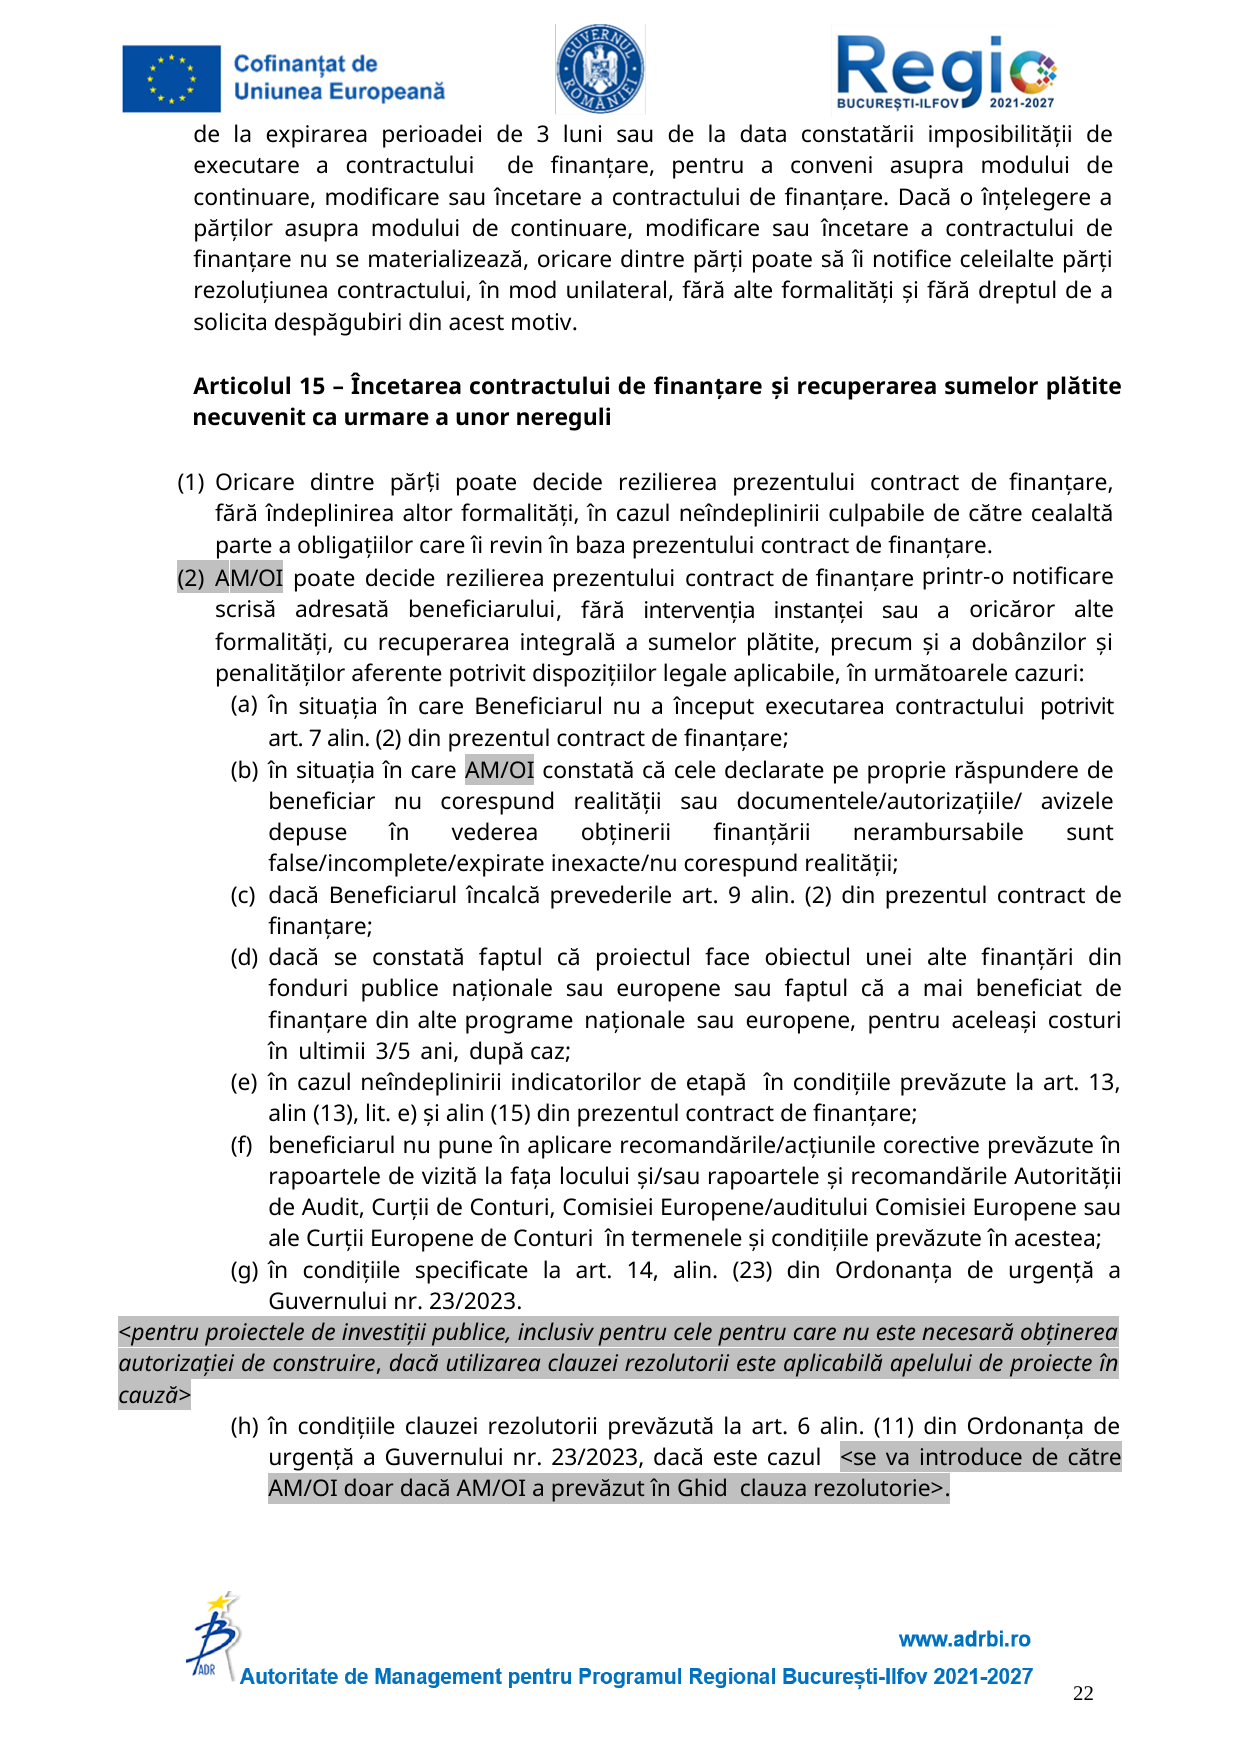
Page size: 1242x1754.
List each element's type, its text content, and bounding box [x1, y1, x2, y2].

list în condițiile specificate la art. 14, alin. (23) din Ordonanța de urgență a Guvernului nr. 23/2023. [231, 1254, 1122, 1316]
list în condițiile clauzei rezolutorii prevăzută la art. 6 alin. (11) din Ordonanța de urgență a Guvernului nr. 23/2023, dacă este cazul <se va introduce de către AM/OI doar dacă AM/OI a prevăzut în Ghid clauza rezolutorie>. [231, 1410, 1122, 1504]
list dacă Beneficiarul încalcă prevederile art. 9 alin. (2) din prezentul contract de finanțare; [231, 879, 1122, 941]
list AM/OI poate decide rezilierea prezentului contract de finanțare printr-o notificare scrisă adresată beneficiarului, fără intervenția instanței sau a oricăror alte formalități, cu recuperarea integrală a sumelor plătite, precum și a dobânzilor și penalităților aferente potrivit dispozițiilor legale aplicabile, în următoarele cazuri: [177, 560, 1114, 688]
text Articolul 15 – Încetarea contractului de finanțare și recuperarea sumelor plătite necuvenit ca urmare a unor nereguli [192, 368, 1122, 432]
list dacă se constată faptul că proiectul face obiectul unei alte finanțări din fonduri publice naționale sau europene sau faptul că a mai beneficiat de finanțare din alte programe naționale sau europene, pentru aceleași costuri în ultimii 3/5 ani, după caz; [231, 941, 1122, 1066]
list beneficiarul nu pune în aplicare recomandările/acțiunile corective prevăzute în rapoartele de vizită la fața locului și/sau rapoartele și recomandările Autorității de Audit, Curții de Conturi, Comisiei Europene/auditului Comisiei Europene sau ale Curții Europene de Conturi în termenele și condițiile prevăzute în acestea; [231, 1129, 1122, 1254]
list în situația în care Beneficiarul nu a început executarea contractului potrivit art. 7 alin. (2) din prezentul contract de finanțare; [231, 688, 1114, 754]
picture [118, 24, 1060, 118]
picture [146, 1589, 1073, 1701]
text <pentru proiectele de investiții publice, inclusiv pentru cele pentru care nu este necesară obținerea autorizației de construire, dacă utilizarea clauzei rezolutorii este aplicabilă apelului de proiecte în cauză> [118, 1316, 1122, 1410]
list în cazul neîndeplinirii indicatorilor de etapă în condițiile prevăzute la art. 13, alin (13), lit. e) și alin (15) din prezentul contract de finanțare; [231, 1066, 1122, 1129]
list în situația în care AM/OI constată că cele declarate pe proprie răspundere de beneficiar nu corespund realității sau documentele/autorizațiile/ avizele depuse în vederea obținerii finanțării nerambursabile sunt false/incomplete/expirate inexacte/nu corespund realității; [231, 754, 1114, 879]
list Oricare dintre părți poate decide rezilierea prezentului contract de finanțare, fără îndeplinirea altor formalități, în cazul neîndeplinirii culpabile de către cealaltă parte a obligațiilor care îi revin în baza prezentului contract de finanțare. [177, 463, 1114, 560]
